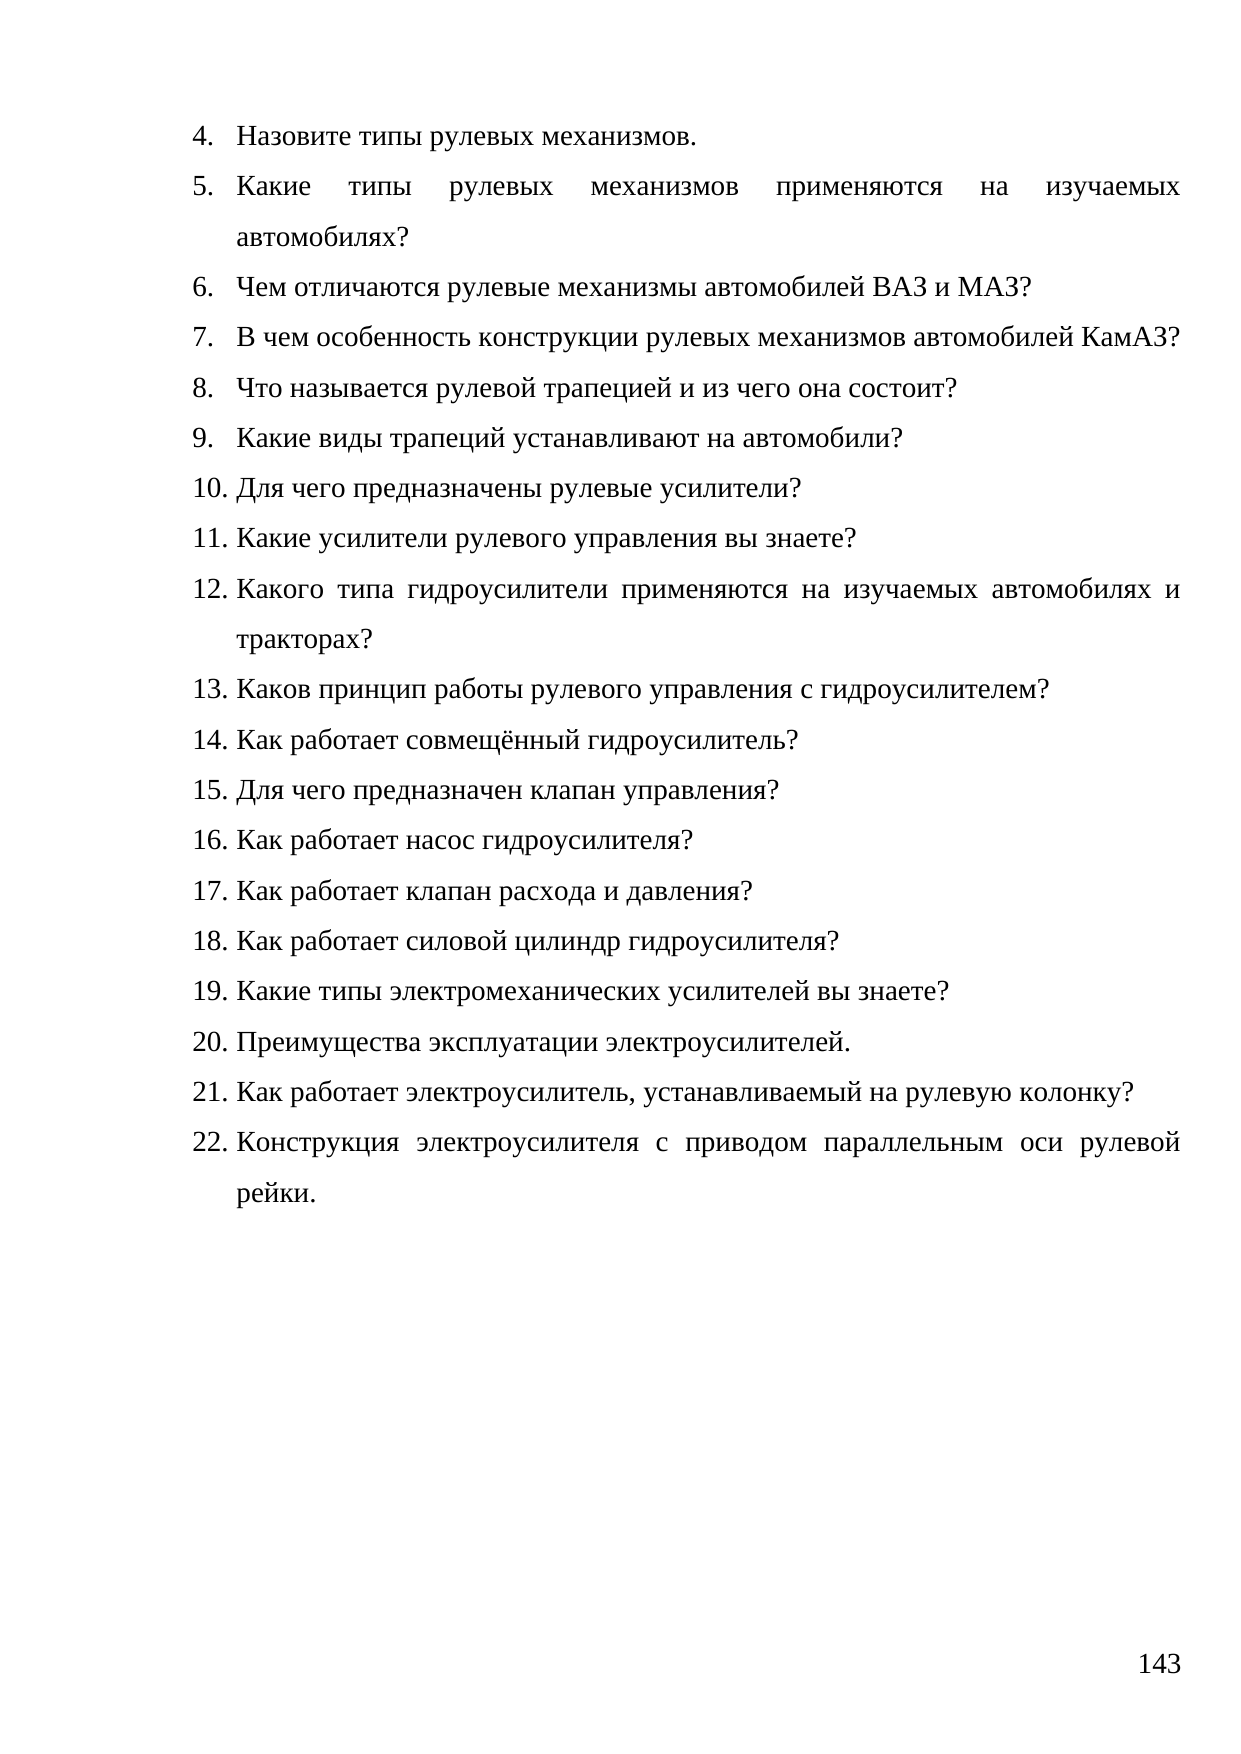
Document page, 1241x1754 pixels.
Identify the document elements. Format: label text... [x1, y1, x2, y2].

list Как работает насос гидроусилителя? [192, 822, 1181, 856]
list Преимущества эксплуатации электроусилителей. [192, 1024, 1181, 1057]
list Как работает совмещённый гидроусилитель? [192, 722, 1181, 755]
list Какие виды трапеций устанавливают на автомобили? [192, 420, 1181, 453]
list Конструкция электроусилителя с приводом параллельным оси рулевой рейки. [192, 1124, 1181, 1208]
list Как работает электроусилитель, устанавливаемый на рулевую колонку? [192, 1074, 1181, 1108]
list В чем особенность конструкции рулевых механизмов автомобилей КамАЗ? [192, 319, 1181, 353]
list Что называется рулевой трапецией и из чего она состоит? [192, 370, 1181, 403]
list Какие усилители рулевого управления вы знаете? [192, 521, 1181, 554]
list Как работает клапан расхода и давления? [192, 873, 1181, 906]
list Какие типы рулевых механизмов применяются на изучаемых автомобилях? [192, 168, 1181, 252]
list Чем отличаются рулевые механизмы автомобилей ВАЗ и МАЗ? [192, 269, 1181, 303]
list Каков принцип работы рулевого управления с гидроусилителем? [192, 672, 1181, 705]
list Назовите типы рулевых механизмов. [192, 118, 1181, 152]
list Для чего предназначен клапан управления? [192, 772, 1181, 806]
list Какие типы электромеханических усилителей вы знаете? [192, 973, 1181, 1007]
list Как работает силовой цилиндр гидроусилителя? [192, 923, 1181, 957]
list Для чего предназначены рулевые усилители? [192, 470, 1181, 504]
list Какого типа гидроусилители применяются на изучаемых автомобилях и тракторах? [192, 571, 1181, 655]
